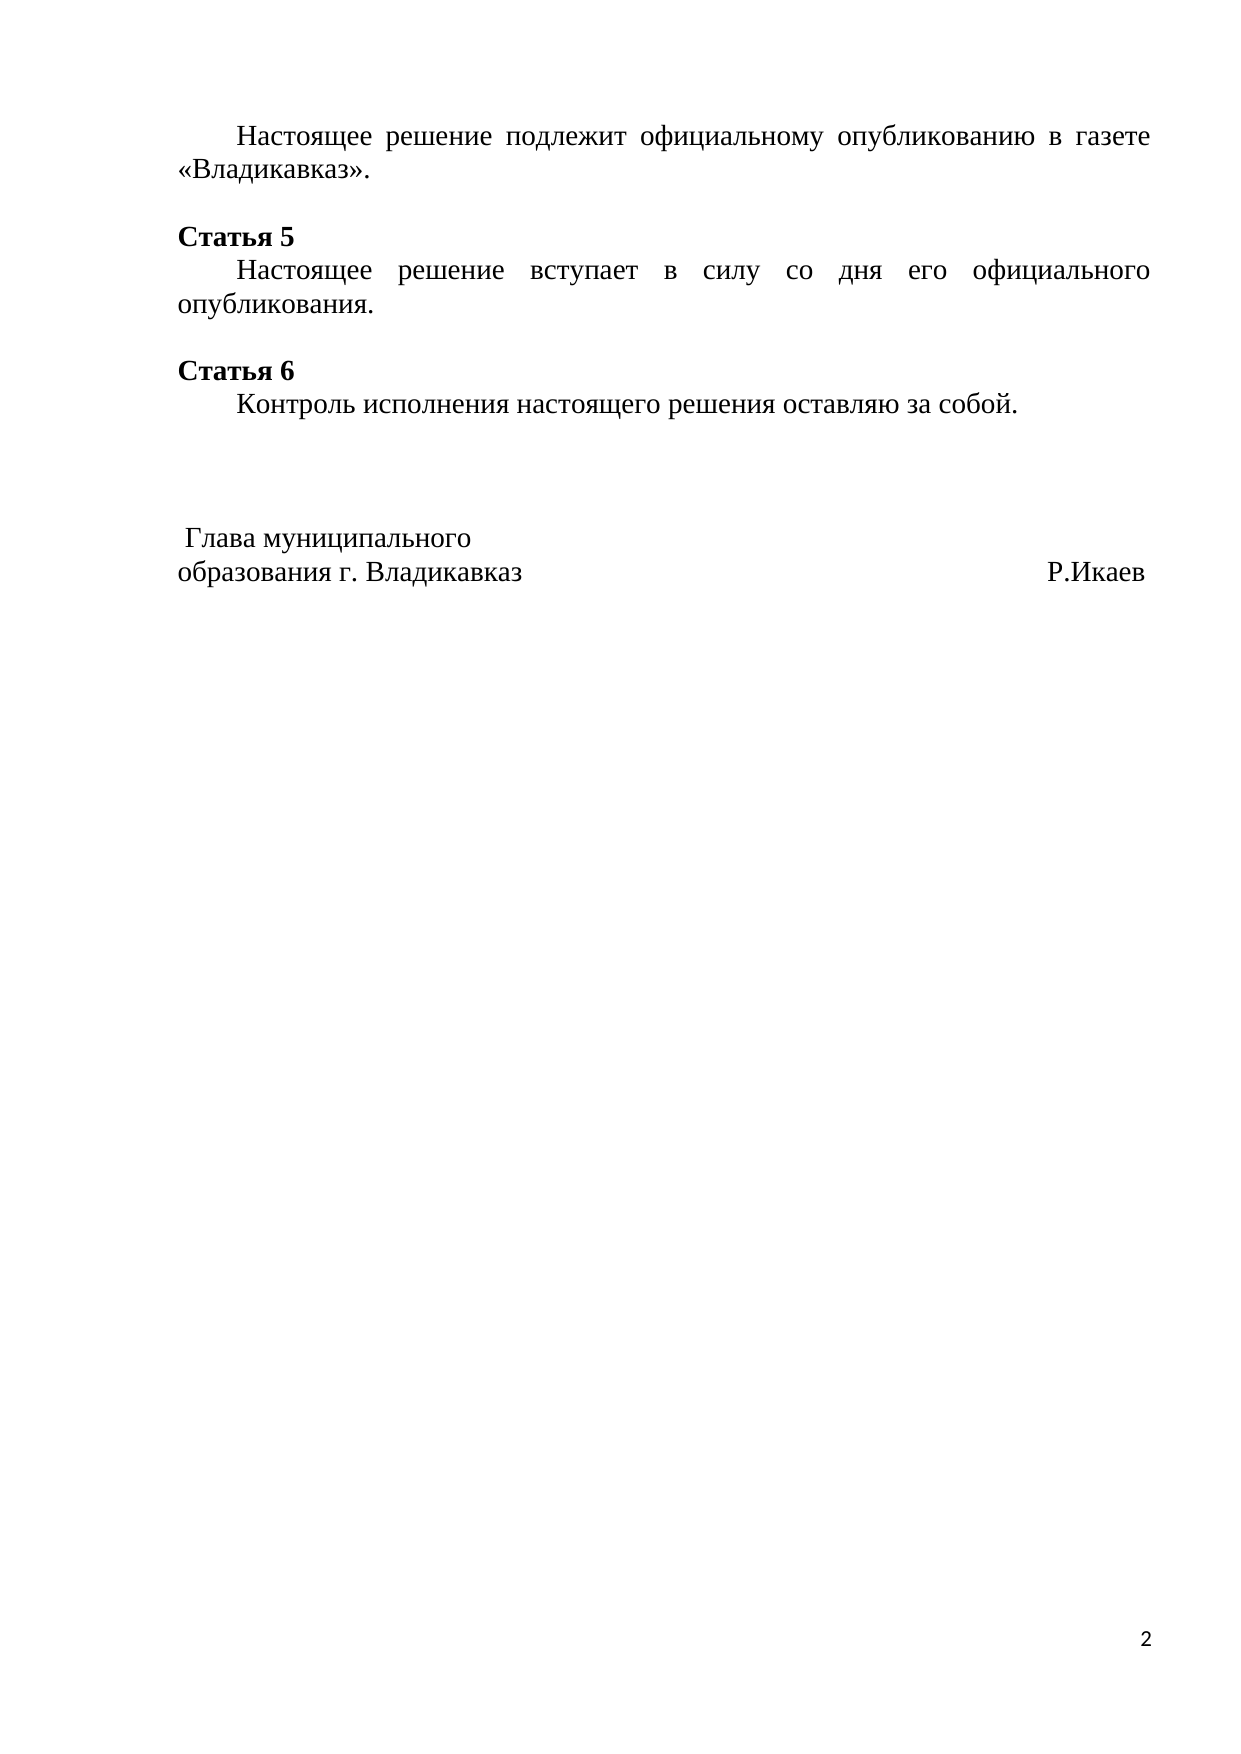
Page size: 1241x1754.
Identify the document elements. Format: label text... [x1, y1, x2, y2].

text Глава муниципального [177, 521, 1152, 554]
text образования г. Владикавказ Р.Икаев [177, 554, 1152, 588]
text Настоящее решение вступает в силу со дня его официального опубликования. [177, 252, 1152, 319]
text Статья 5 [177, 219, 1152, 252]
text Статья 6 [177, 353, 1152, 386]
text Настоящее решение подлежит официальному опубликованию в газете «Владикавказ». [177, 118, 1152, 185]
text Контроль исполнения настоящего решения оставляю за собой. [177, 386, 1152, 420]
